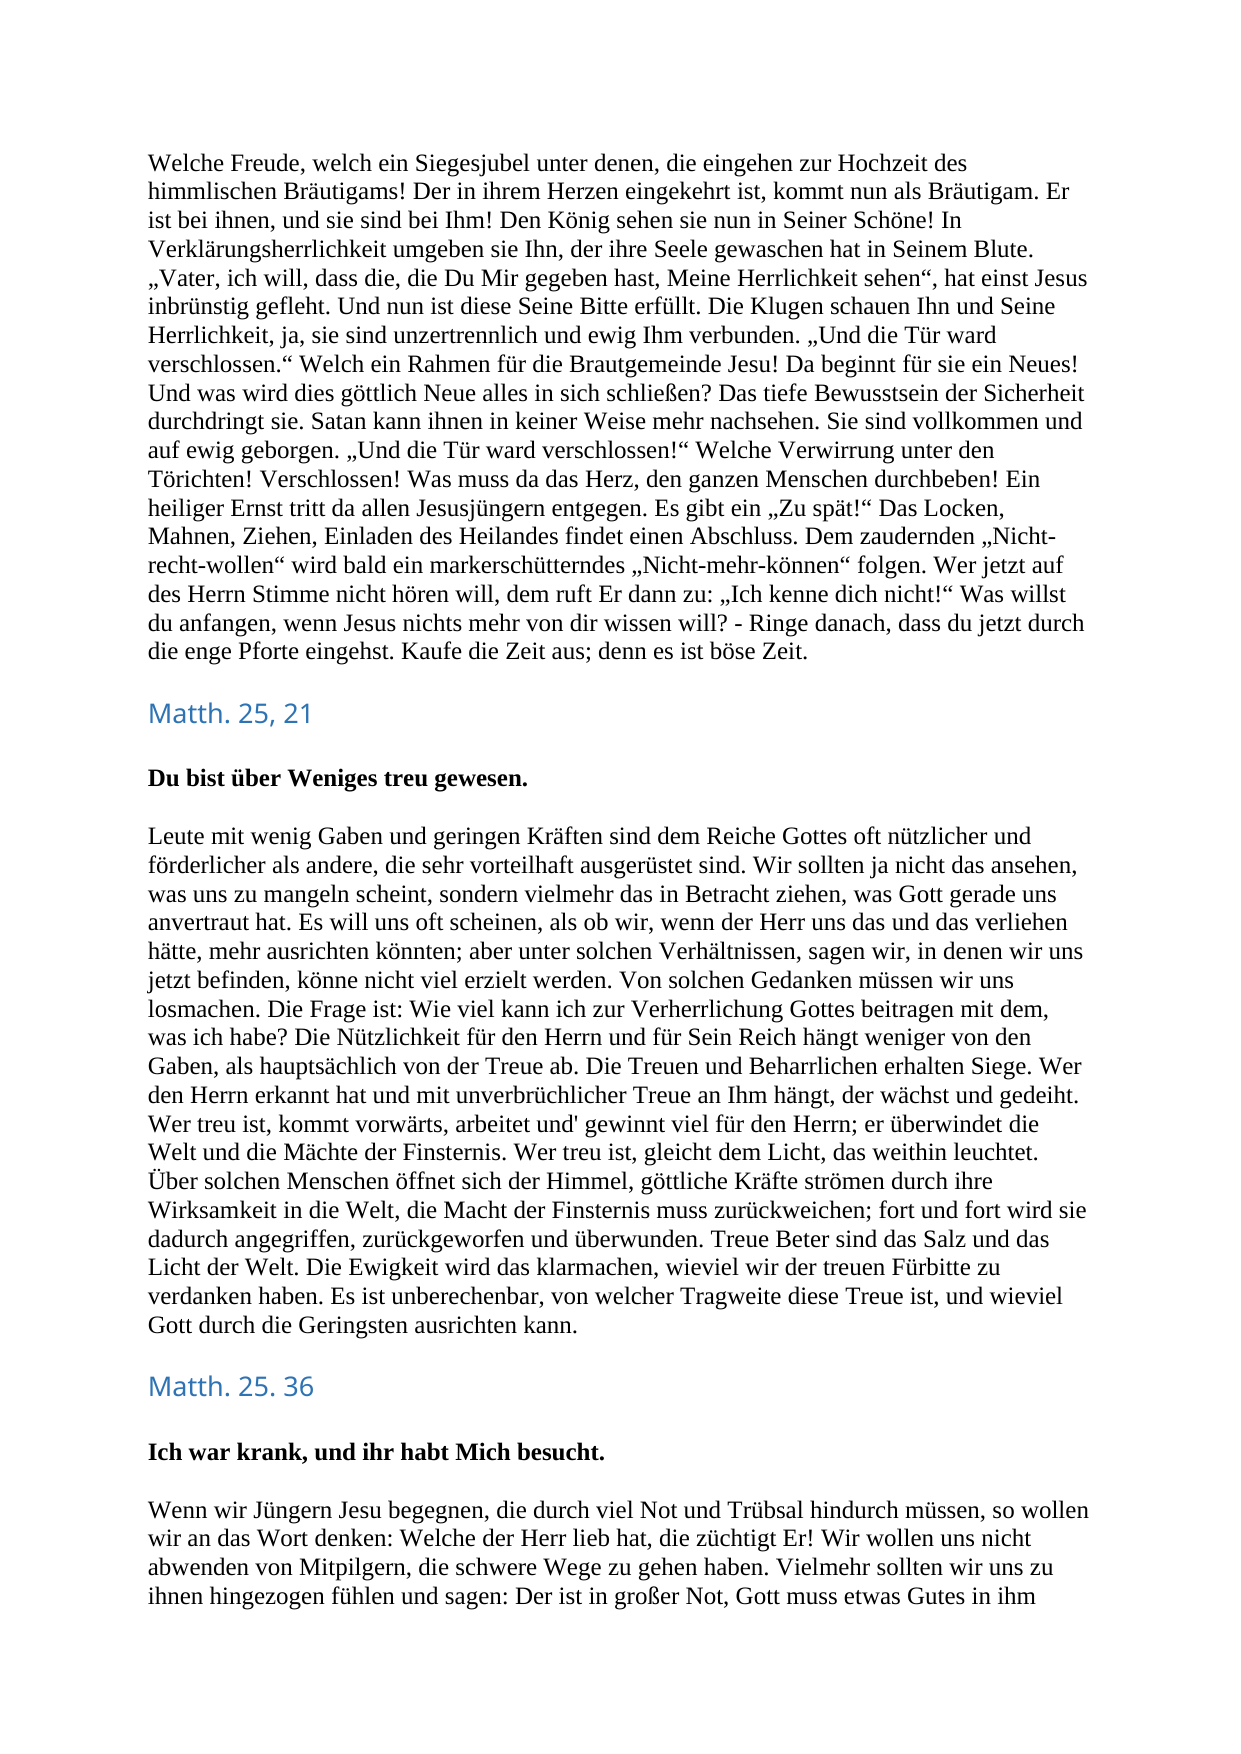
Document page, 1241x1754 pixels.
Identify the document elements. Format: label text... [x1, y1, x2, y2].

subtitle Matth. 25. 36 [148, 1368, 1093, 1405]
text Ich war krank, und ihr habt Mich besucht. [148, 1437, 1093, 1466]
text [148, 1495, 1093, 1610]
text Leute mit wenig Gaben und geringen Kräften sind dem Reiche Gottes oft nützlicher und förderlicher als andere, die sehr vorteilhaft ausgerüstet sind. Wir sollten ja nicht das ansehen, was uns zu mangeln scheint, sondern vielmehr das in Betracht ziehen, was Gott gerade uns anvertraut hat. Es will uns oft scheinen, als ob wir, wenn der Herr uns das und das verliehen hätte, mehr ausrichten könnten; aber unter solchen Verhältnissen, sagen wir, in denen wir uns jetzt befinden, könne nicht viel erzielt werden. Von solchen Gedanken müssen wir uns losmachen. Die Frage ist: Wie viel kann ich zur Verherrlichung Gottes beitragen mit dem, was ich habe? Die Nützlichkeit für den Herrn und für Sein Reich hängt weniger von den Gaben, als hauptsächlich von der Treue ab. Die Treuen und Beharrlichen erhalten Siege. Wer den Herrn erkannt hat und mit unverbrüchlicher Treue an Ihm hängt, der wächst und gedeiht. Wer treu ist, kommt vorwärts, arbeitet und' gewinnt viel für den Herrn; er überwindet die Welt und die Mächte der Finsternis. Wer treu ist, gleicht dem Licht, das weithin leuchtet. Über solchen Menschen öffnet sich der Himmel, göttliche Kräfte strömen durch ihre Wirksamkeit in die Welt, die Macht der Finsternis muss zurückweichen; fort und fort wird sie dadurch angegriffen, zurückgeworfen und überwunden. Treue Beter sind das Salz und das Licht der Welt. Die Ewigkeit wird das klarmachen, wieviel wir der treuen Fürbitte zu verdanken haben. Es ist unberechenbar, von welcher Tragweite diese Treue ist, und wieviel Gott durch die Geringsten ausrichten kann. [148, 821, 1093, 1339]
subtitle Matth. 25, 21 [148, 694, 1093, 731]
text Du bist über Weniges treu gewesen. [148, 763, 1093, 792]
text Welche Freude, welch ein Siegesjubel unter denen, die eingehen zur Hochzeit des himmlischen Bräutigams! Der in ihrem Herzen eingekehrt ist, kommt nun als Bräutigam. Er ist bei ihnen, und sie sind bei Ihm! Den König sehen sie nun in Seiner Schöne! In Verklärungsherrlichkeit umgeben sie Ihn, der ihre Seele gewaschen hat in Seinem Blute. „Vater, ich will, dass die, die Du Mir gegeben hast, Meine Herrlichkeit sehen“, hat einst Jesus inbrünstig gefleht. Und nun ist diese Seine Bitte erfüllt. Die Klugen schauen Ihn und Seine Herrlichkeit, ja, sie sind unzertrennlich und ewig Ihm verbunden. „Und die Tür ward verschlossen.“ Welch ein Rahmen für die Brautgemeinde Jesu! Da beginnt für sie ein Neues! Und was wird dies göttlich Neue alles in sich schließen? Das tiefe Bewusstsein der Sicherheit durchdringt sie. Satan kann ihnen in keiner Weise mehr nachsehen. Sie sind vollkommen und auf ewig geborgen. „Und die Tür ward verschlossen!“ Welche Verwirrung unter den Törichten! Verschlossen! Was muss da das Herz, den ganzen Menschen durchbeben! Ein heiliger Ernst tritt da allen Jesusjüngern entgegen. Es gibt ein „Zu spät!“ Das Locken, Mahnen, Ziehen, Einladen des Heilandes findet einen Abschluss. Dem zaudernden „Nicht-recht-wollen“ wird bald ein markerschütterndes „Nicht-mehr-können“ folgen. Wer jetzt auf des Herrn Stimme nicht hören will, dem ruft Er dann zu: „Ich kenne dich nicht!“ Was willst du anfangen, wenn Jesus nichts mehr von dir wissen will? - Ringe danach, dass du jetzt durch die enge Pforte eingehst. Kaufe die Zeit aus; denn es ist böse Zeit. [148, 148, 1093, 665]
